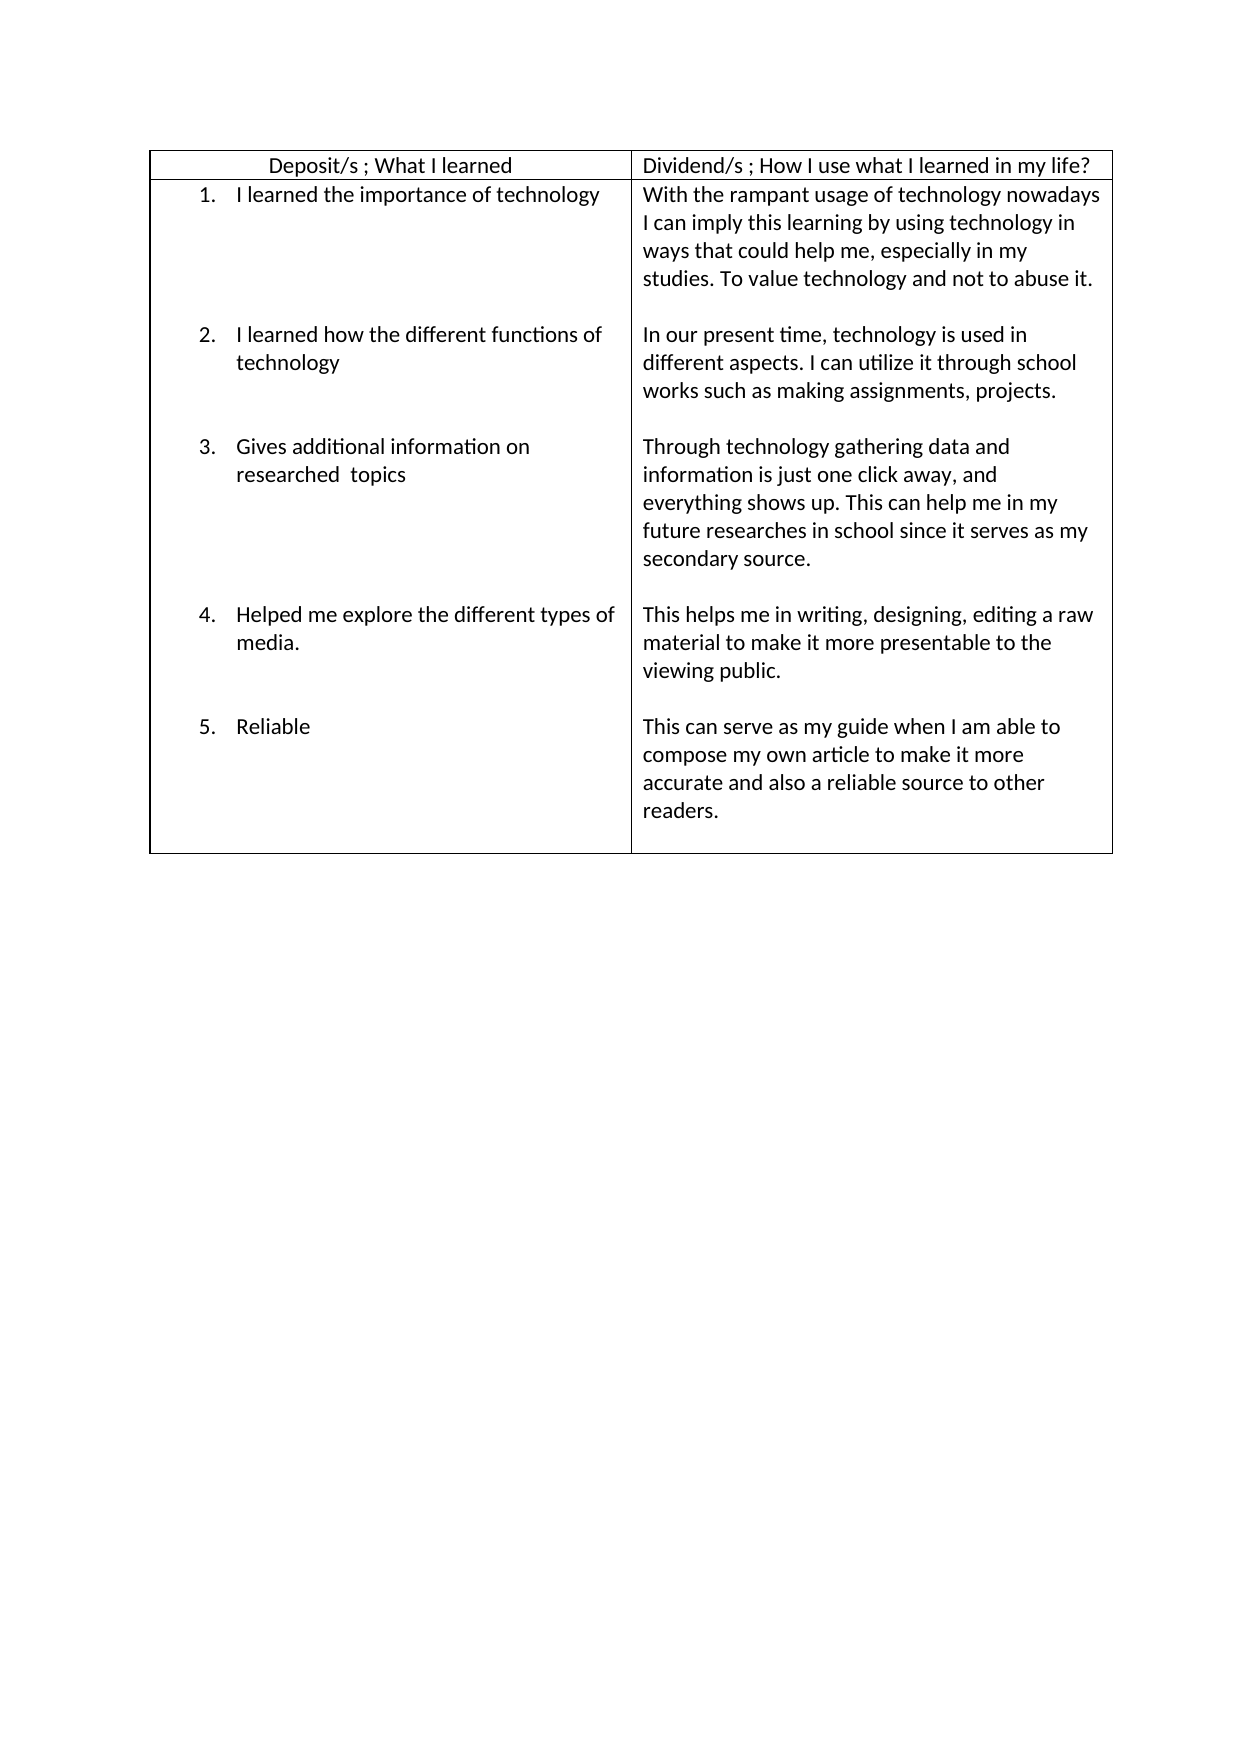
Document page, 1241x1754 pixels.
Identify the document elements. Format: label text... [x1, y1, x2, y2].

table_cell I learned the importance of technology I learned how the different functions of technology Gives additional information on researched topics Helped me explore the different types of media. Reliable [151, 180, 631, 853]
table_header Deposit/s ; What I learned [151, 151, 631, 179]
table_cell With the rampant usage of technology nowadays I can imply this learning by using technology in ways that could help me, especially in my studies. To value technology and not to abuse it. In our present time, technology is used in different aspects. I can utilize it through school works such as making assignments, projects. Through technology gathering data and information is just one click away, and everything shows up. This can help me in my future researches in school since it serves as my secondary source. This helps me in writing, designing, editing a raw material to make it more presentable to the viewing public. This can serve as my guide when I am able to compose my own article to make it more accurate and also a reliable source to other readers. [632, 180, 1112, 853]
table_header Dividend/s ; How I use what I learned in my life? [632, 151, 1112, 179]
